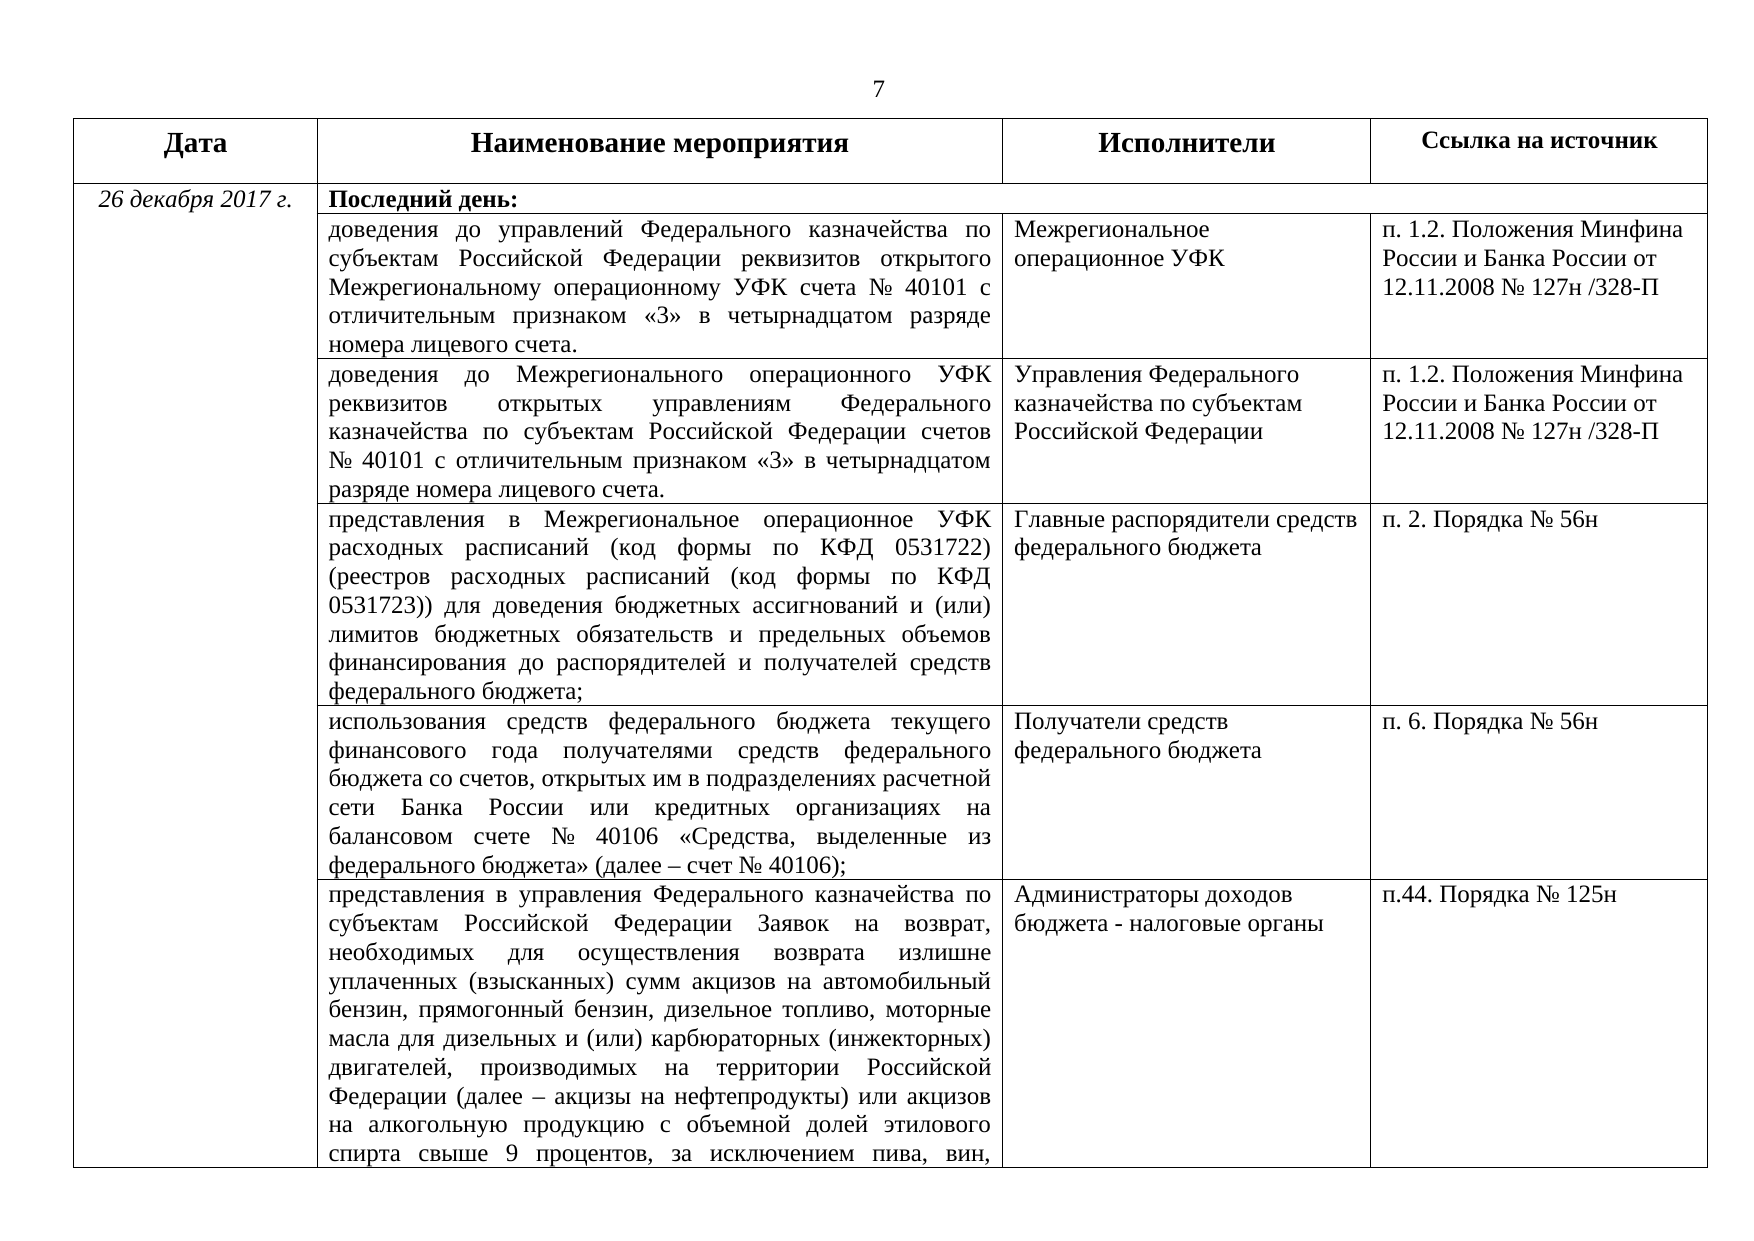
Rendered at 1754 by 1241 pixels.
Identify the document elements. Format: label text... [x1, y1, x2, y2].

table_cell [318, 880, 1002, 1167]
table_cell п. 1.2. Положения Минфина России и Банка России от 12.11.2008 № 127н /328-П [1371, 359, 1707, 503]
table_cell Межрегиональное операционное УФК [1003, 214, 1370, 358]
table_header Наименование мероприятия [318, 119, 1002, 183]
table_cell представления в Межрегиональное операционное УФК расходных расписаний (код формы по КФД 0531722) (реестров расходных расписаний (код формы по КФД 0531723)) для доведения бюджетных ассигнований и (или) лимитов бюджетных обязательств и предельных объемов финансирования до распорядителей и получателей средств федерального бюджета; [318, 504, 1002, 705]
table_cell п. 6. Порядка № 56н [1371, 706, 1707, 878]
table_header Исполнители [1003, 119, 1370, 183]
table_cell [1003, 880, 1370, 1167]
table_cell Управления Федерального казначейства по субъектам Российской Федерации [1003, 359, 1370, 503]
table_header Ссылка на источник [1371, 119, 1707, 183]
table_cell Последний день: [318, 184, 1707, 213]
table_cell использования средств федерального бюджета текущего финансового года получателями средств федерального бюджета со счетов, открытых им в подразделениях расчетной сети Банка России или кредитных организациях на балансовом счете № 40106 «Средства, выделенные из федерального бюджета» (далее – счет № 40106); [318, 706, 1002, 878]
table_cell Получатели средств федерального бюджета [1003, 706, 1370, 878]
table_cell Главные распорядители средств федерального бюджета [1003, 504, 1370, 705]
table_header Дата [74, 119, 317, 183]
table_cell 26 декабря 2017 г. [74, 184, 317, 1167]
table_cell п. 2. Порядка № 56н [1371, 504, 1707, 705]
table_cell доведения до управлений Федерального казначейства по субъектам Российской Федерации реквизитов открытого Межрегиональному операционному УФК счета № 40101 с отличительным признаком «3» в четырнадцатом разряде номера лицевого счета. [318, 214, 1002, 358]
table_cell доведения до Межрегионального операционного УФК реквизитов открытых управлениям Федерального казначейства по субъектам Российской Федерации счетов № 40101 с отличительным признаком «3» в четырнадцатом разряде номера лицевого счета. [318, 359, 1002, 503]
table_cell п.44. Порядка № 125н [1371, 880, 1707, 1167]
table_cell п. 1.2. Положения Минфина России и Банка России от 12.11.2008 № 127н /328-П [1371, 214, 1707, 358]
